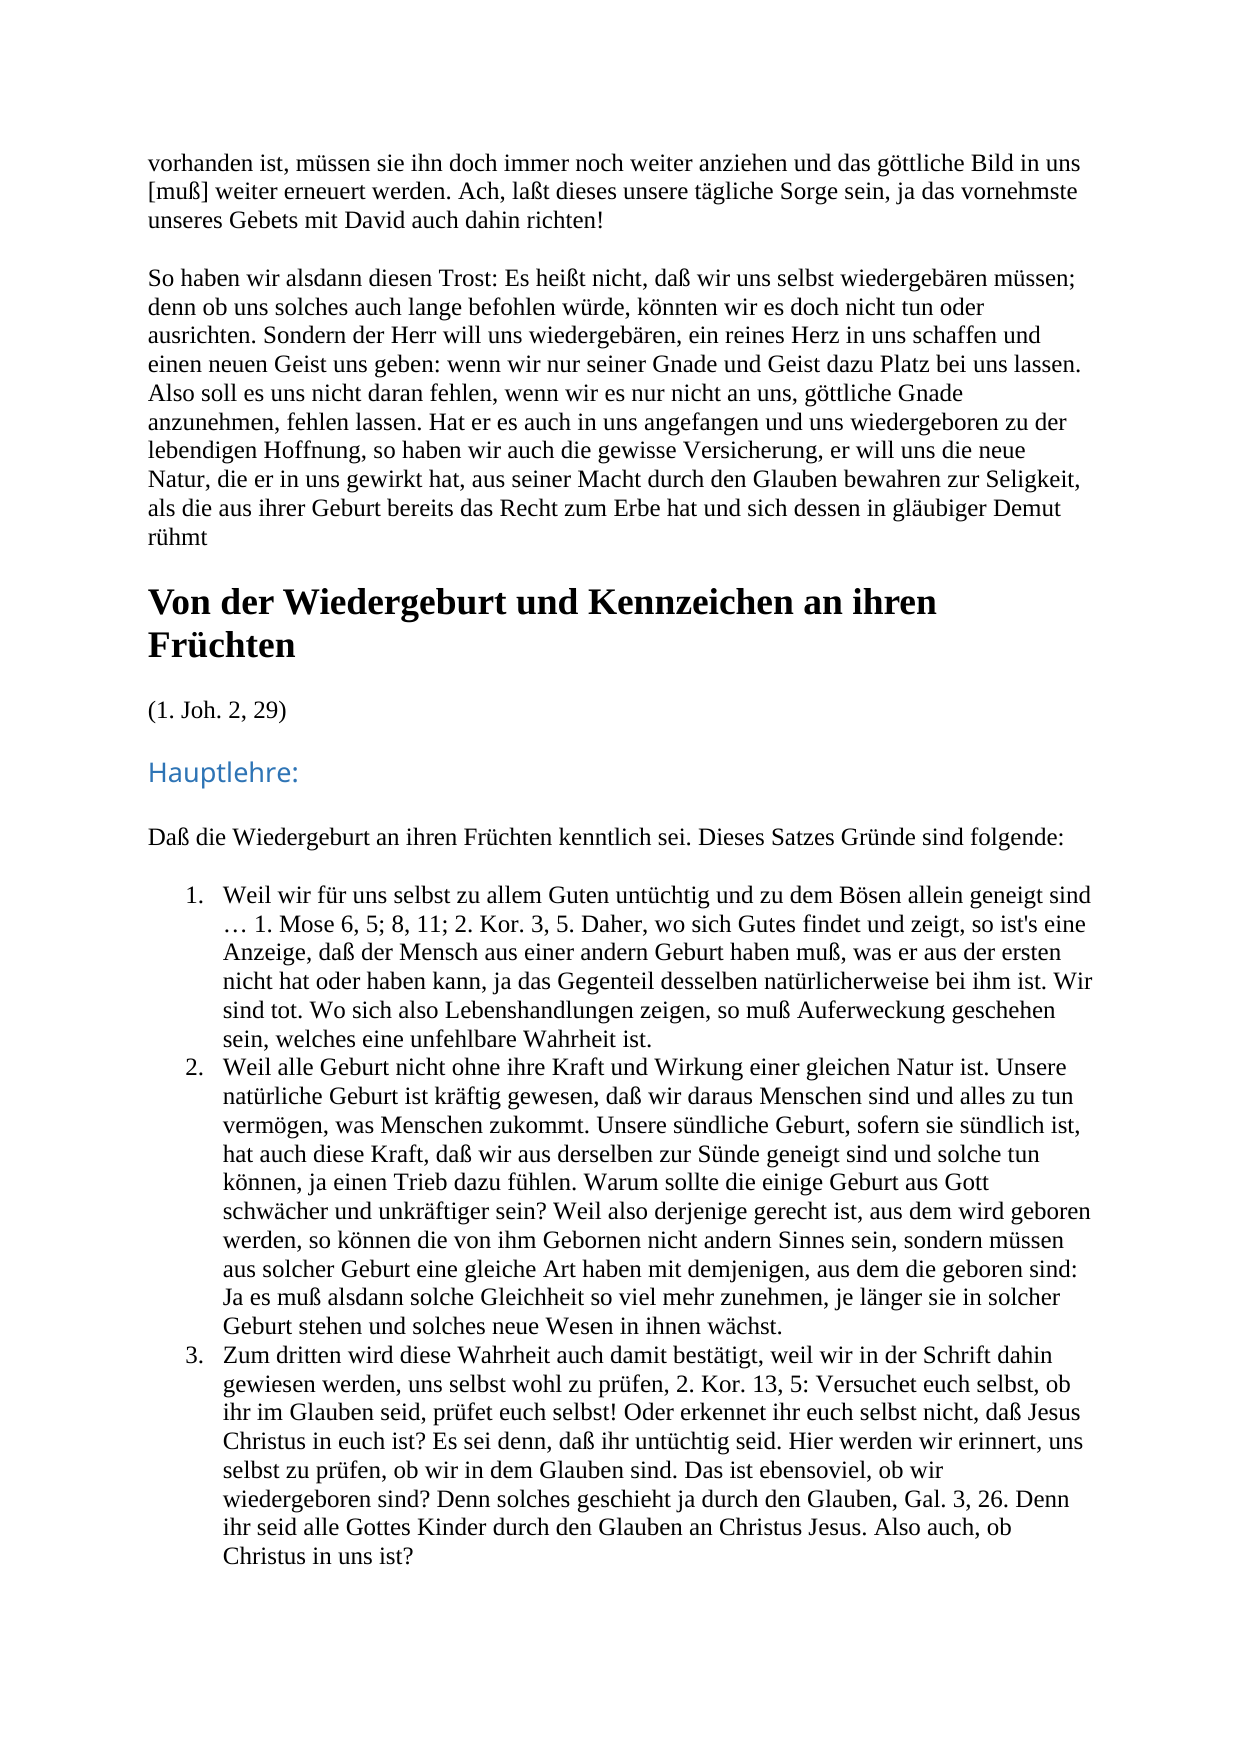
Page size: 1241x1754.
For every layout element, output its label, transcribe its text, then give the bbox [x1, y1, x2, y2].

text (1. Joh. 2, 29) [148, 810, 1093, 839]
subtitle Hauptlehre: [148, 868, 1093, 905]
list Weil alle Geburt nicht ohne ihre Kraft und Wirkung einer gleichen Natur ist. Unsere natürliche Geburt ist kräftig gewesen, daß wir daraus Menschen sind und alles zu tun vermögen, was Menschen zukommt. Unsere sündliche Geburt, sofern sie sündlich ist, hat auch diese Kraft, daß wir aus derselben zur Sünde geneigt sind und solche tun können, ja einen Trieb dazu fühlen. Warum sollte die einige Geburt aus Gott schwächer und unkräftiger sein? Weil also derjenige gerecht ist, aus dem wird geboren werden, so können die von ihm Gebornen nicht andern Sinnes sein, sondern müssen aus solcher Geburt eine gleiche Art haben mit demjenigen, aus dem die geboren sind: Ja es muß alsdann solche Gleichheit so viel mehr zunehmen, je länger sie in solcher Geburt stehen und solches neue Wesen in ihnen wächst. [185, 1197, 1093, 1484]
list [185, 1513, 1093, 1628]
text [148, 148, 1093, 349]
text So haben wir alsdann diesen Trost: Es heißt nicht, daß wir uns selbst wiedergebären müssen; denn ob uns solches auch lange befohlen würde, könnten wir es doch nicht tun oder ausrichten. Sondern der Herr will uns wiedergebären, ein reines Herz in uns schaffen und einen neuen Geist uns geben: wenn wir nur seiner Gnade und Geist dazu Platz bei uns lassen. Also soll es uns nicht daran fehlen, wenn wir es nur nicht an uns, göttliche Gnade anzunehmen, fehlen lassen. Hat er es auch in uns angefangen und uns wiedergeboren zu der lebendigen Hoffnung, so haben wir auch die gewisse Versicherung, er will uns die neue Natur, die er in uns gewirkt hat, aus seiner Macht durch den Glauben bewahren zur Seligkeit, als die aus ihrer Geburt bereits das Recht zum Erbe hat und sich dessen in gläubiger Demut rühmt [148, 378, 1093, 666]
subtitle Von der Wiedergeburt und Kennzeichen an ihren Früchten [148, 695, 1093, 781]
list Weil wir für uns selbst zu allem Guten untüchtig und zu dem Bösen allein geneigt sind … 1. Mose 6, 5; 8, 11; 2. Kor. 3, 5. Daher, wo sich Gutes findet und zeigt, so ist's eine Anzeige, daß der Mensch aus einer andern Geburt haben muß, was er aus der ersten nicht hat oder haben kann, ja das Gegenteil desselben natürlicherweise bei ihm ist. Wir sind tot. Wo sich also Lebenshandlungen zeigen, so muß Auferweckung geschehen sein, welches eine unfehlbare Wahrheit ist. [185, 995, 1093, 1167]
text Daß die Wiedergeburt an ihren Früchten kenntlich sei. Dieses Satzes Gründe sind folgende: [148, 937, 1093, 966]
